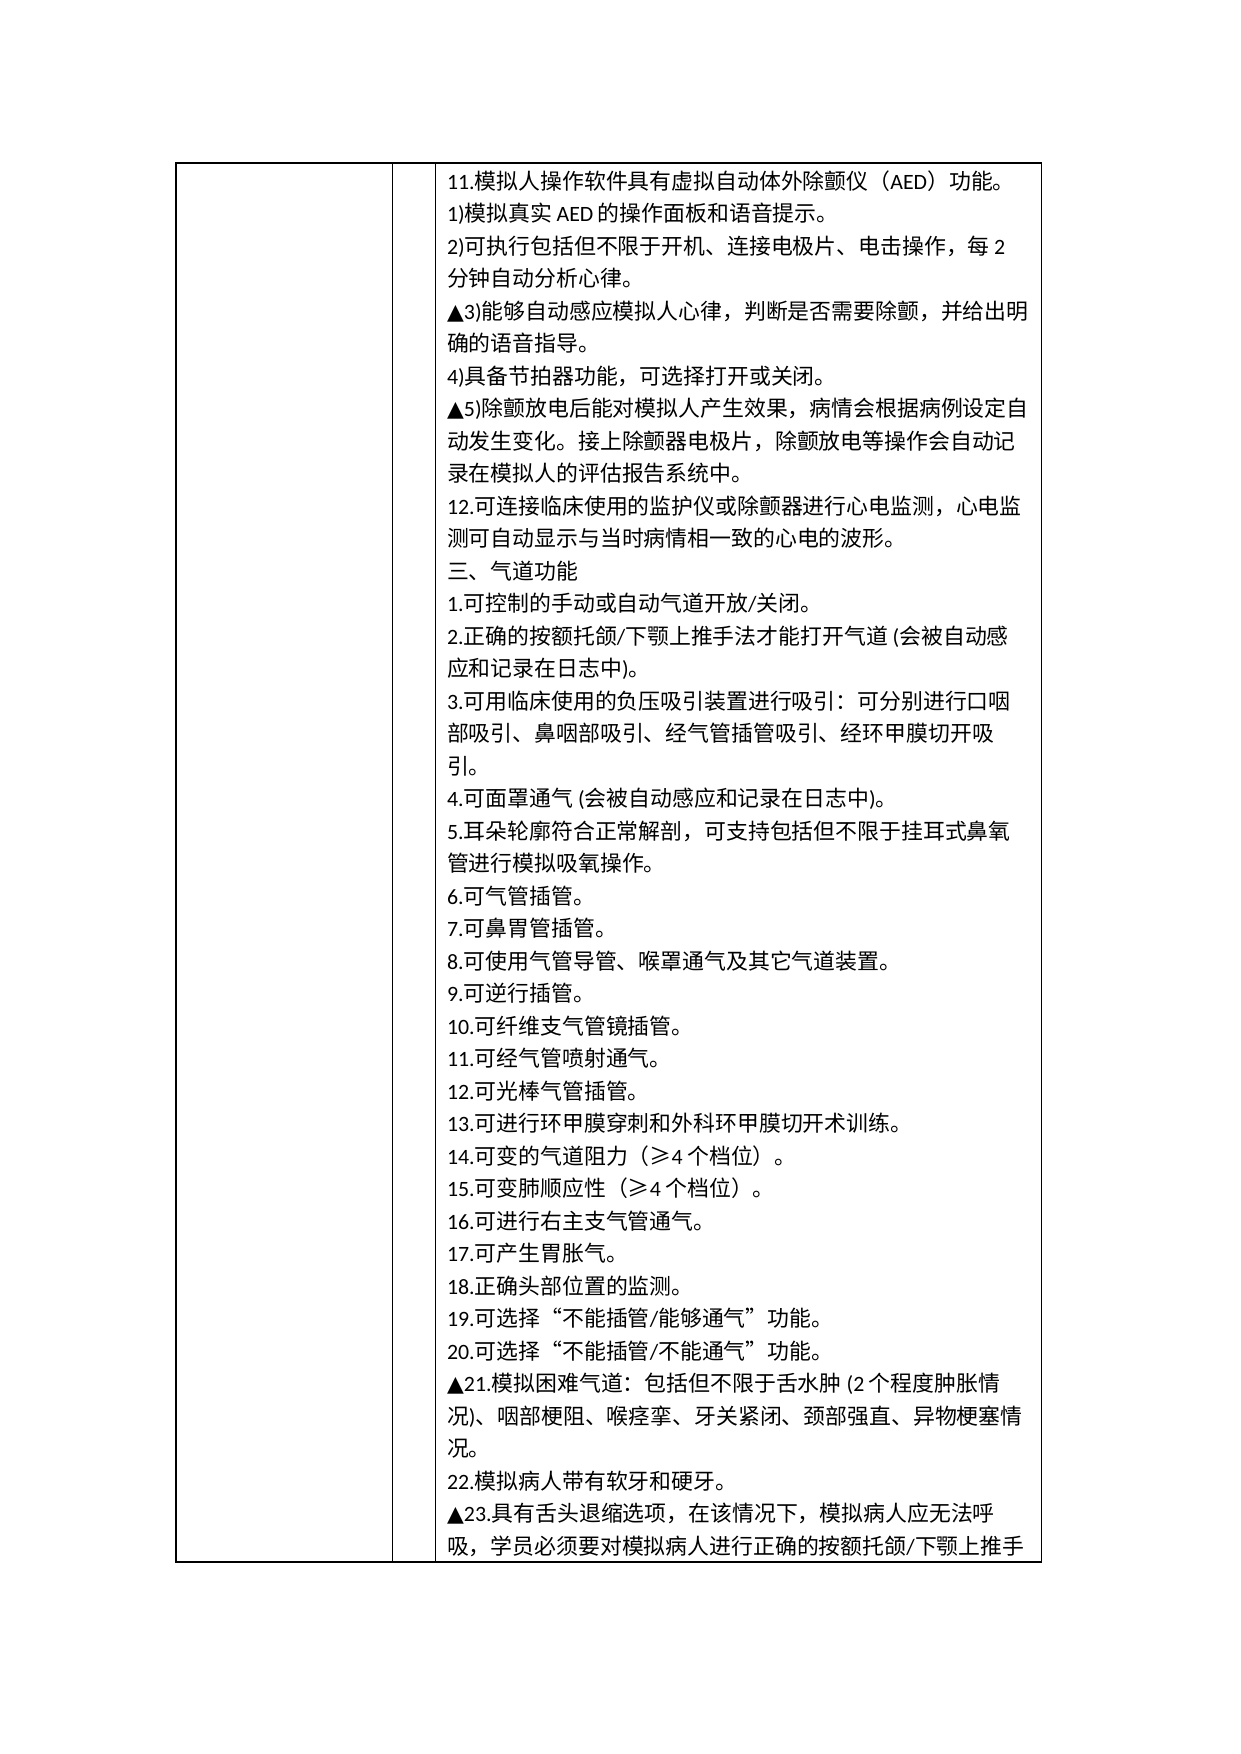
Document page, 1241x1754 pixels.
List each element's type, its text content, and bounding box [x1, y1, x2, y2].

table_cell 1 [393, 164, 435, 1561]
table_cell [436, 164, 1041, 1561]
table_cell [177, 164, 392, 1561]
